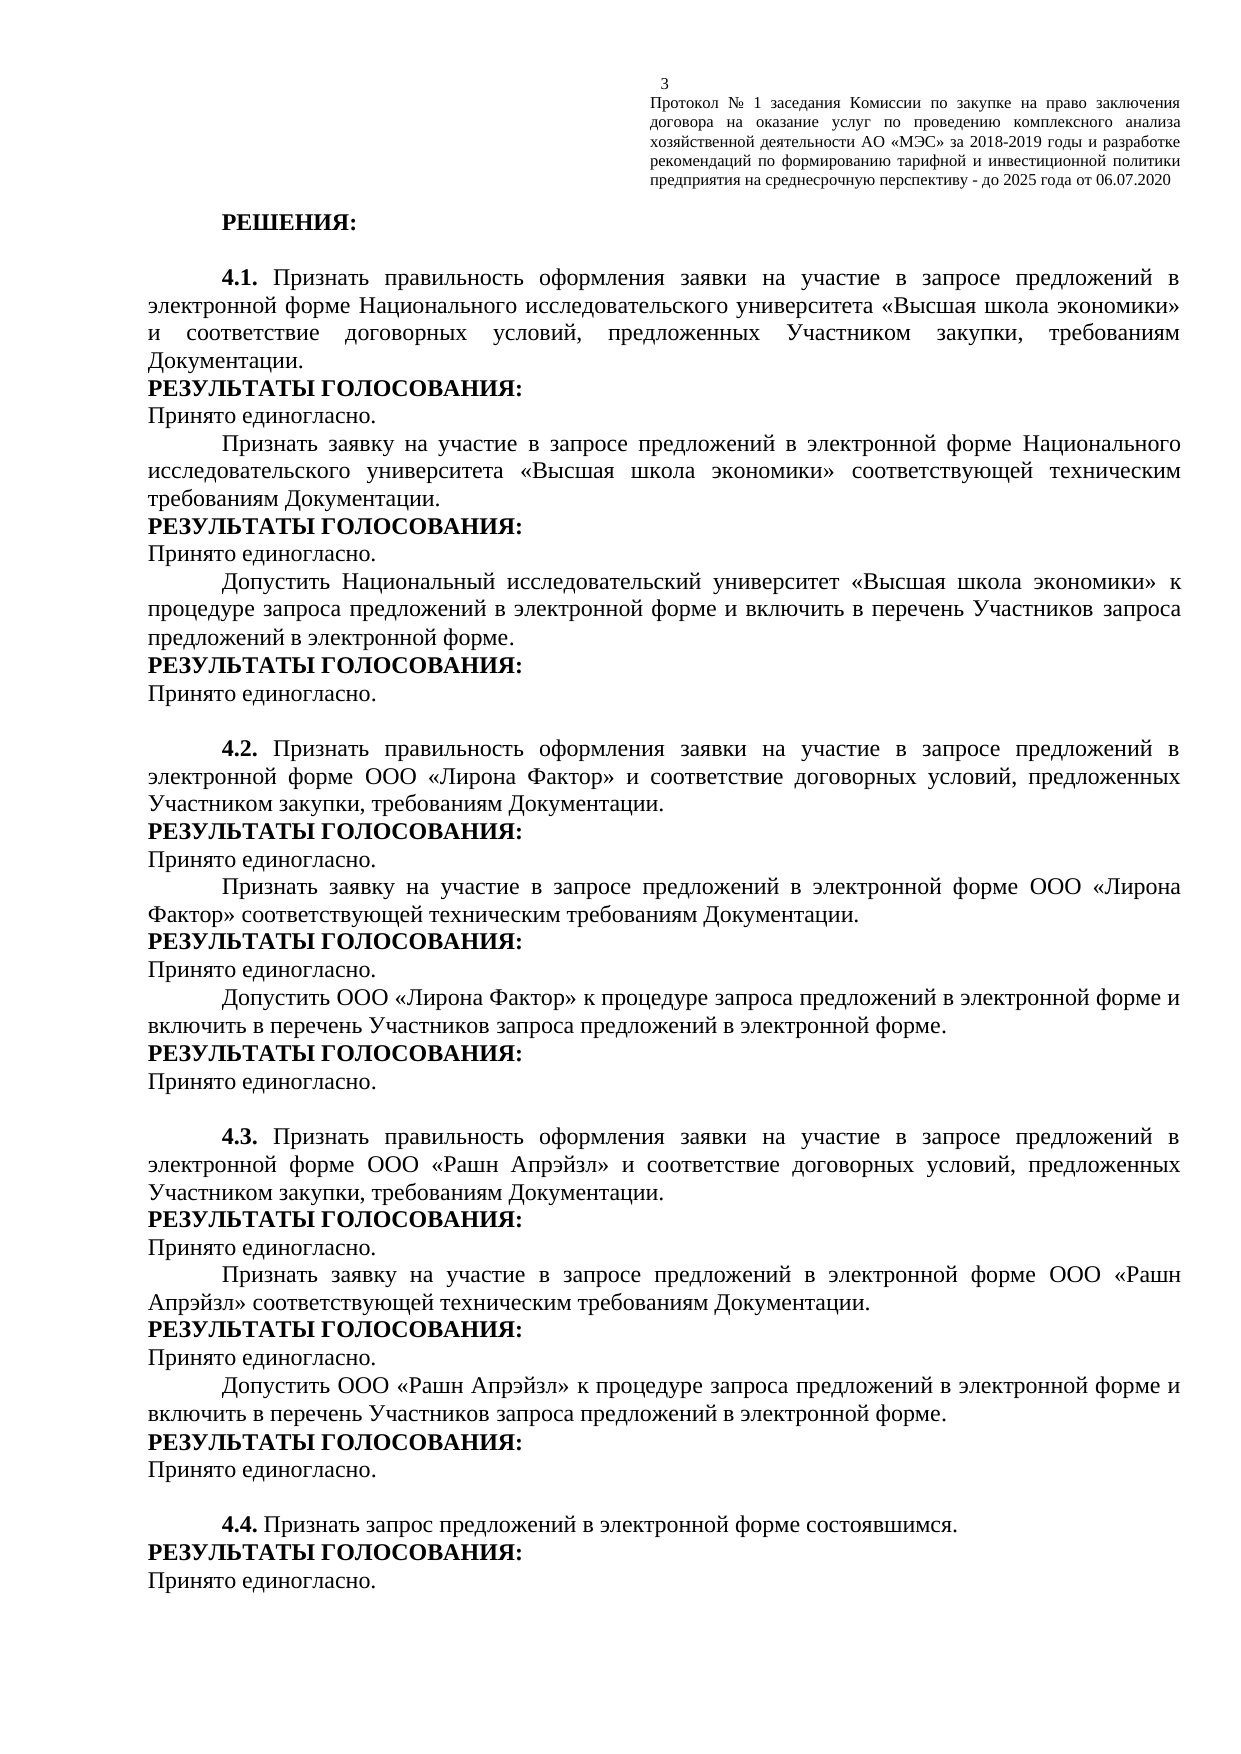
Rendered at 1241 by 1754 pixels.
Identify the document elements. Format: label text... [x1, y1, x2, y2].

text РЕЗУЛЬТАТЫ ГОЛОСОВАНИЯ: [148, 1205, 1181, 1233]
text Принято единогласно. [148, 539, 1181, 567]
text Принято единогласно. [148, 1233, 1181, 1260]
text РЕЗУЛЬТАТЫ ГОЛОСОВАНИЯ: [148, 927, 1181, 955]
text РЕЗУЛЬТАТЫ ГОЛОСОВАНИЯ: [148, 817, 1181, 844]
text РЕШЕНИЯ: [148, 208, 1181, 236]
text 4.2. Признать правильность оформления заявки на участие в запросе предложений в электронной форме ООО «Лирона Фактор» и соответствие договорных условий, предложенных Участником закупки, требованиям Документации. [148, 734, 1181, 817]
text РЕЗУЛЬТАТЫ ГОЛОСОВАНИЯ: [148, 651, 1181, 679]
text РЕЗУЛЬТАТЫ ГОЛОСОВАНИЯ: [148, 512, 1181, 539]
text Принято единогласно. [148, 1455, 1181, 1483]
text Признать заявку на участие в запросе предложений в электронной форме Национального исследовательского университета «Высшая школа экономики» соответствующей техническим требованиям Документации. [148, 429, 1181, 512]
text 4.1. Признать правильность оформления заявки на участие в запросе предложений в электронной форме Национального исследовательского университета «Высшая школа экономики» и соответствие договорных условий, предложенных Участником закупки, требованиям Документации. [148, 263, 1181, 374]
text Признать заявку на участие в запросе предложений в электронной форме ООО «Лирона Фактор» соответствующей техническим требованиям Документации. [148, 872, 1181, 927]
text Принято единогласно. [148, 401, 1181, 429]
text Принято единогласно. [148, 1343, 1181, 1371]
text РЕЗУЛЬТАТЫ ГОЛОСОВАНИЯ: [148, 374, 1181, 401]
text Принято единогласно. [148, 679, 1181, 707]
text Признать заявку на участие в запросе предложений в электронной форме ООО «Рашн Апрэйзл» соответствующей техническим требованиям Документации. [148, 1260, 1181, 1316]
text 4.3. Признать правильность оформления заявки на участие в запросе предложений в электронной форме ООО «Рашн Апрэйзл» и соответствие договорных условий, предложенных Участником закупки, требованиям Документации. [148, 1122, 1181, 1205]
text Принято единогласно. [148, 1566, 1181, 1593]
text Допустить ООО «Лирона Фактор» к процедуре запроса предложений в электронной форме и включить в перечень Участников запроса предложений в электронной форме. [148, 983, 1181, 1039]
text Принято единогласно. [148, 1067, 1181, 1095]
text Принято единогласно. [148, 844, 1181, 872]
text РЕЗУЛЬТАТЫ ГОЛОСОВАНИЯ: [148, 1428, 1181, 1455]
text Принято единогласно. [148, 955, 1181, 983]
text Допустить Национальный исследовательский университет «Высшая школа экономики» к процедуре запроса предложений в электронной форме и включить в перечень Участников запроса предложений в электронной форме. [148, 567, 1181, 651]
text Допустить ООО «Рашн Апрэйзл» к процедуре запроса предложений в электронной форме и включить в перечень Участников запроса предложений в электронной форме. [148, 1371, 1181, 1428]
subtitle 4.4. Признать запрос предложений в электронной форме состоявшимся. [148, 1510, 1181, 1538]
text РЕЗУЛЬТАТЫ ГОЛОСОВАНИЯ: [148, 1316, 1181, 1343]
text РЕЗУЛЬТАТЫ ГОЛОСОВАНИЯ: [148, 1039, 1181, 1067]
text РЕЗУЛЬТАТЫ ГОЛОСОВАНИЯ: [148, 1538, 1181, 1566]
